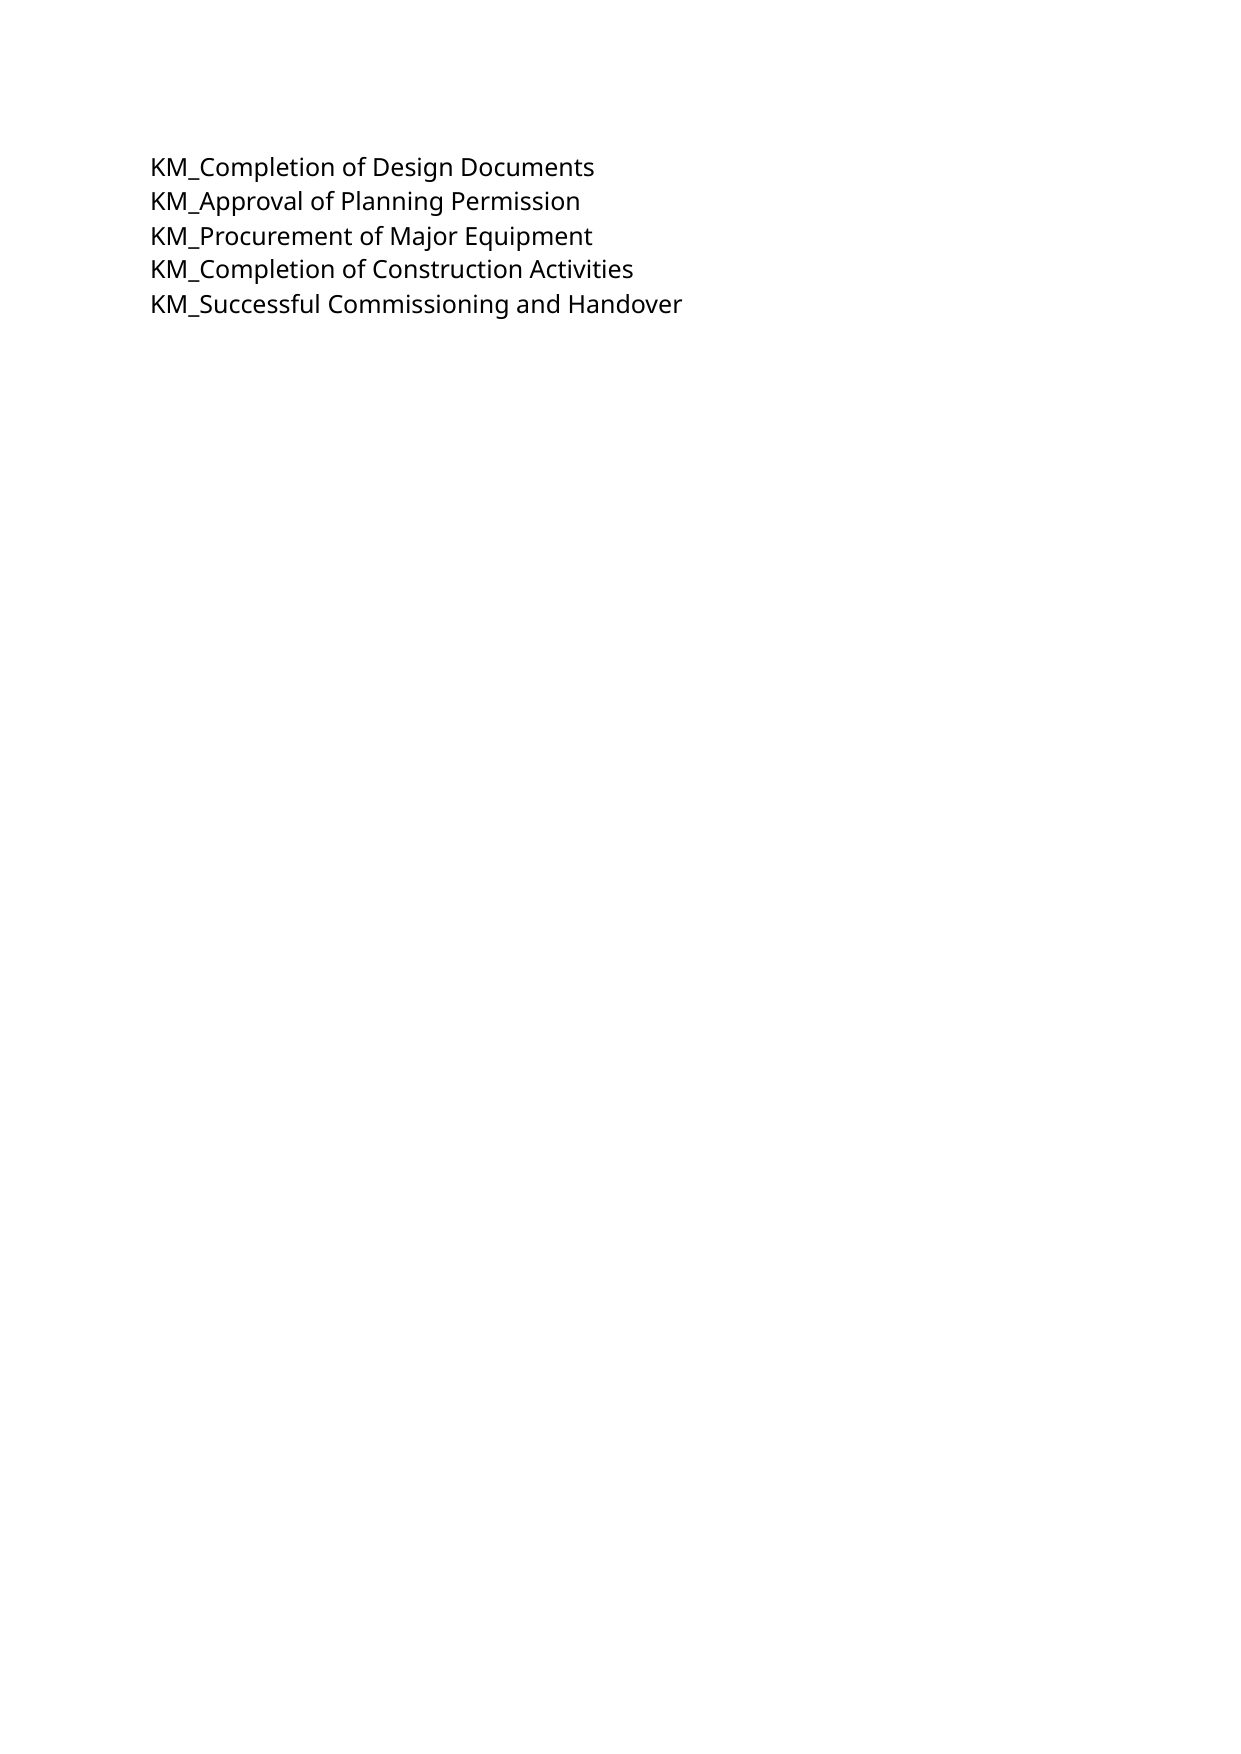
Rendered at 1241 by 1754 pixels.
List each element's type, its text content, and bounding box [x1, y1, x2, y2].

text KM_Procurement of Major Equipment [150, 218, 1090, 252]
text KM_Completion of Construction Activities [150, 252, 1090, 286]
text KM_Successful Commissioning and Handover [150, 286, 1090, 320]
text KM_Completion of Design Documents [150, 150, 1090, 184]
text KM_Approval of Planning Permission [150, 184, 1090, 218]
